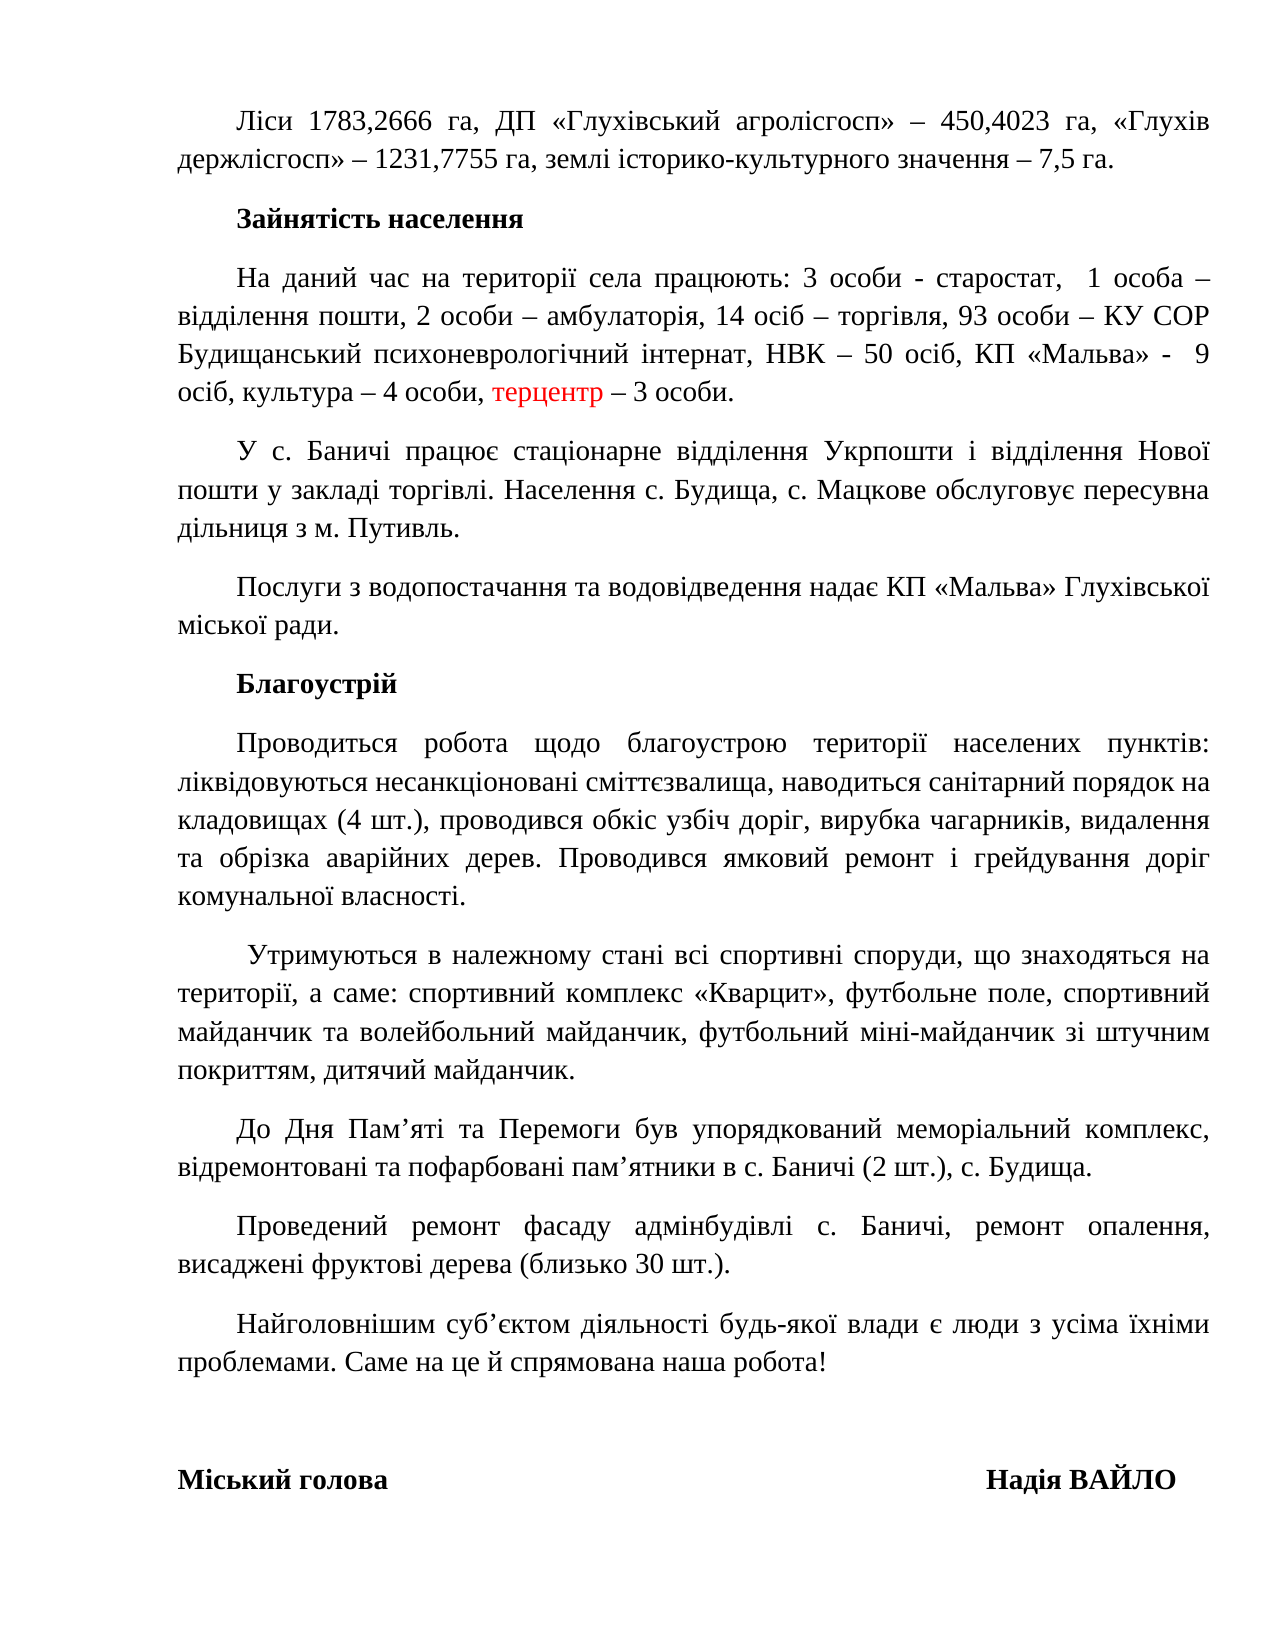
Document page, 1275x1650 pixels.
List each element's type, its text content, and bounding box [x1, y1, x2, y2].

text На даний час на території села працюють: 3 особи - старостат, 1 особа – відділення пошти, 2 особи – амбулаторія, 14 осіб – торгівля, 93 особи – КУ СОР Будищанський психоневрологічний інтернат, НВК – 50 осіб, КП «Мальва» - 9 осіб, культура – 4 особи, терцентр – 3 особи. [177, 260, 1211, 408]
text Проводиться робота щодо благоустрою території населених пунктів: ліквідовуються несанкціоновані сміттєзвалища, наводиться санітарний порядок на кладовищах (4 шт.), проводився обкіс узбіч доріг, вирубка чагарників, видалення та обрізка аварійних дерев. Проводився ямковий ремонт і грейдування доріг комунальної власності. [177, 725, 1211, 912]
text У с. Баничі працює стаціонарне відділення Укрпошти і відділення Нової пошти у закладі торгівлі. Населення с. Будища, с. Мацкове обслуговує пересувна дільниця з м. Путивль. [177, 433, 1211, 543]
text До Дня Пам’яті та Перемоги був упорядкований меморіальний комплекс, відремонтовані та пофарбовані пам’ятники в с. Баничі (2 шт.), с. Будища. [177, 1111, 1211, 1183]
text Проведений ремонт фасаду адмінбудівлі с. Баничі, ремонт опалення, висаджені фруктові дерева (близько 30 шт.). [177, 1208, 1211, 1280]
text Утримуються в належному стані всі спортивні споруди, що знаходяться на території, а саме: спортивний комплекс «Кварцит», футбольне поле, спортивний майданчик та волейбольний майданчик, футбольний міні-майданчик зі штучним покриттям, дитячий майданчик. [177, 937, 1211, 1086]
text Міський голова Надія ВАЙЛО [177, 1462, 1211, 1496]
text Найголовнішим суб’єктом діяльності будь-якої влади є люди з усіма їхніми проблемами. Саме на це й спрямована наша робота! [177, 1306, 1211, 1377]
text Благоустрій [177, 666, 1211, 700]
text Послуги з водопостачання та водовідведення надає КП «Мальва» Глухівської міської ради. [177, 569, 1211, 641]
text Ліси 1783,2666 га, ДП «Глухівський агролісгосп» – 450,4023 га, «Глухів держлісгосп» – 1231,7755 га, землі історико-культурного значення – 7,5 га. [177, 103, 1211, 175]
text Зайнятість населення [177, 201, 1211, 234]
